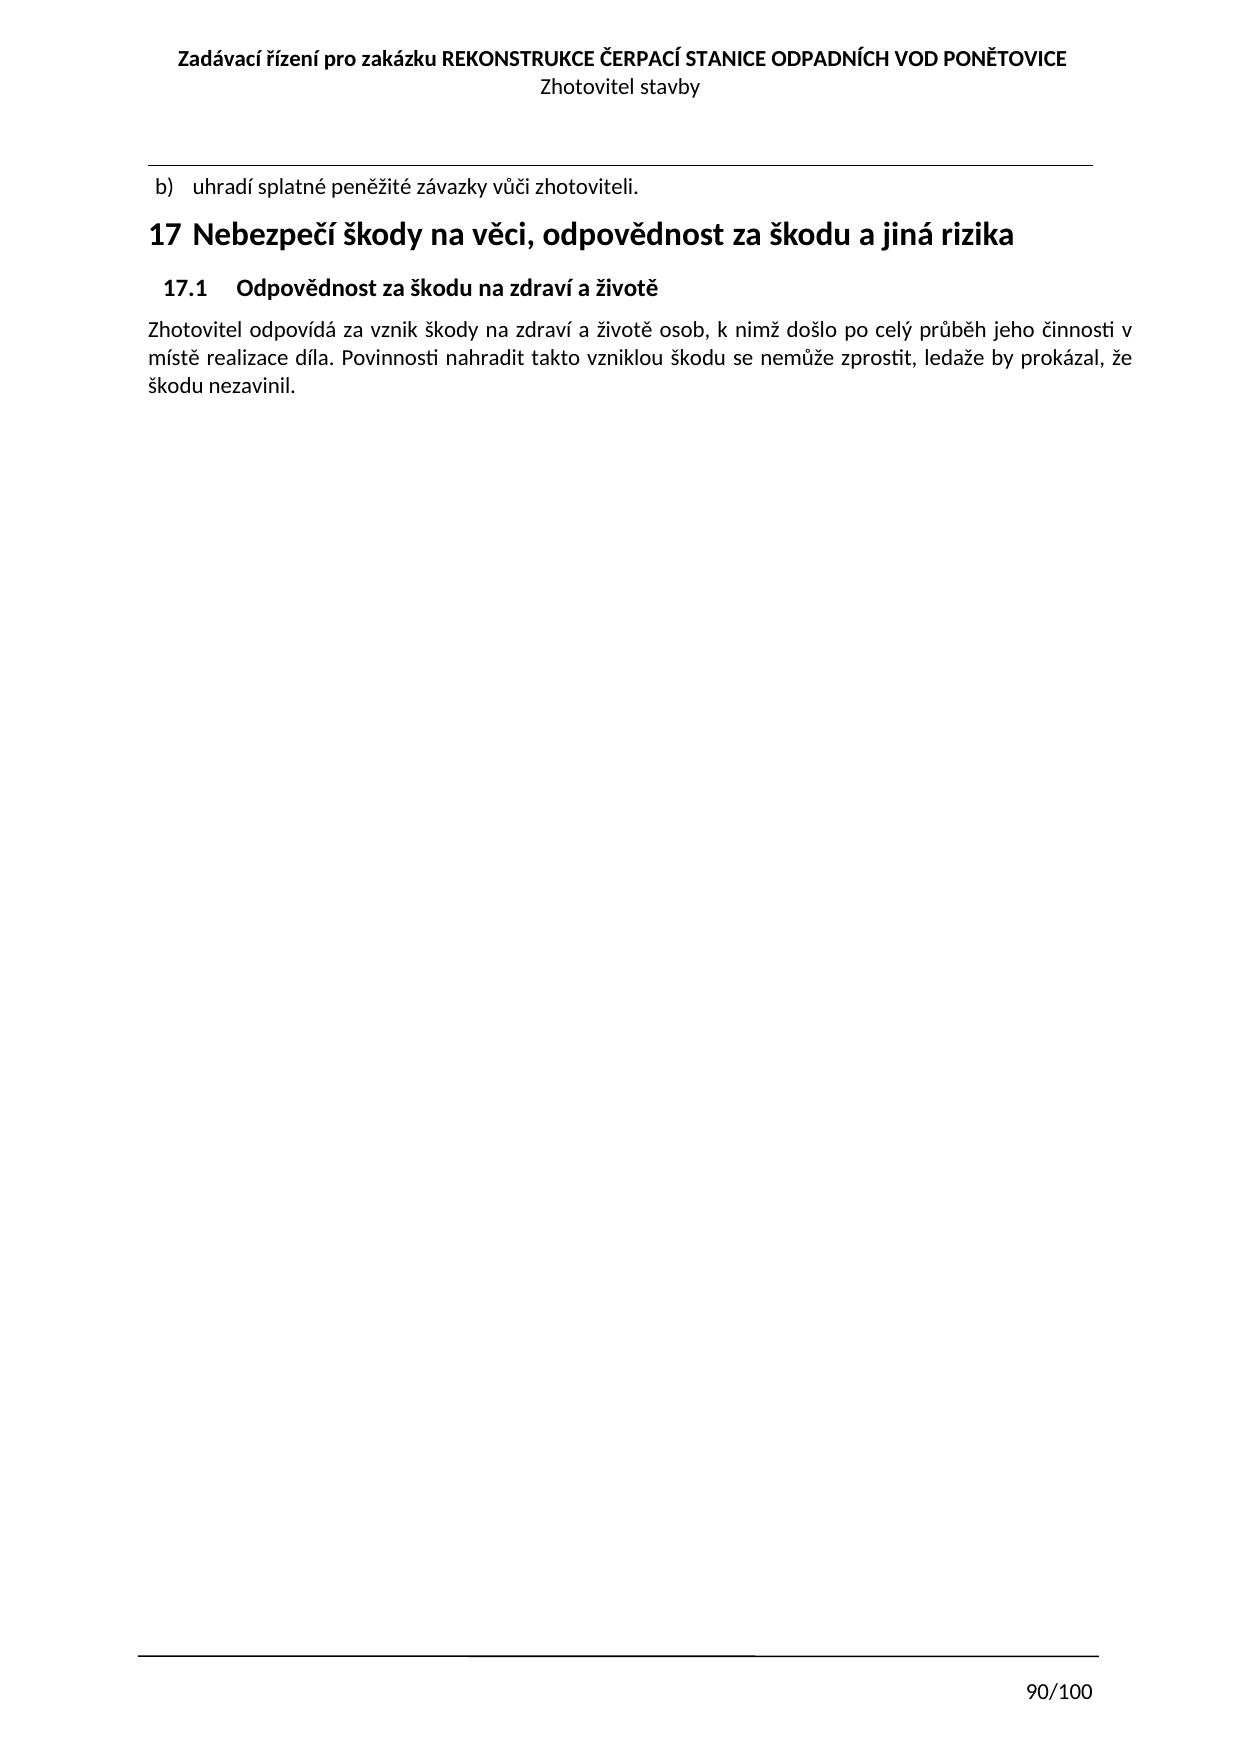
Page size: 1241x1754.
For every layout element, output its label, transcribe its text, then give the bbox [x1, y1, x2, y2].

table_cell Zhotovitel odpovídá za vznik škody na zdraví a životě osob, k nimž došlo po celý průběh jeho činnosti v místě realizace díla. Povinnosti nahradit takto vzniklou škodu se nemůže zprostit, ledaže by prokázal, že škodu nezavinil. [137, 303, 1145, 440]
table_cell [137, 172, 1145, 200]
table_cell Odpovědnost za škodu na zdraví a životě [137, 260, 1145, 303]
table_cell Nebezpečí škody na věci, odpovědnost za škodu a jiná rizika [137, 200, 1145, 259]
